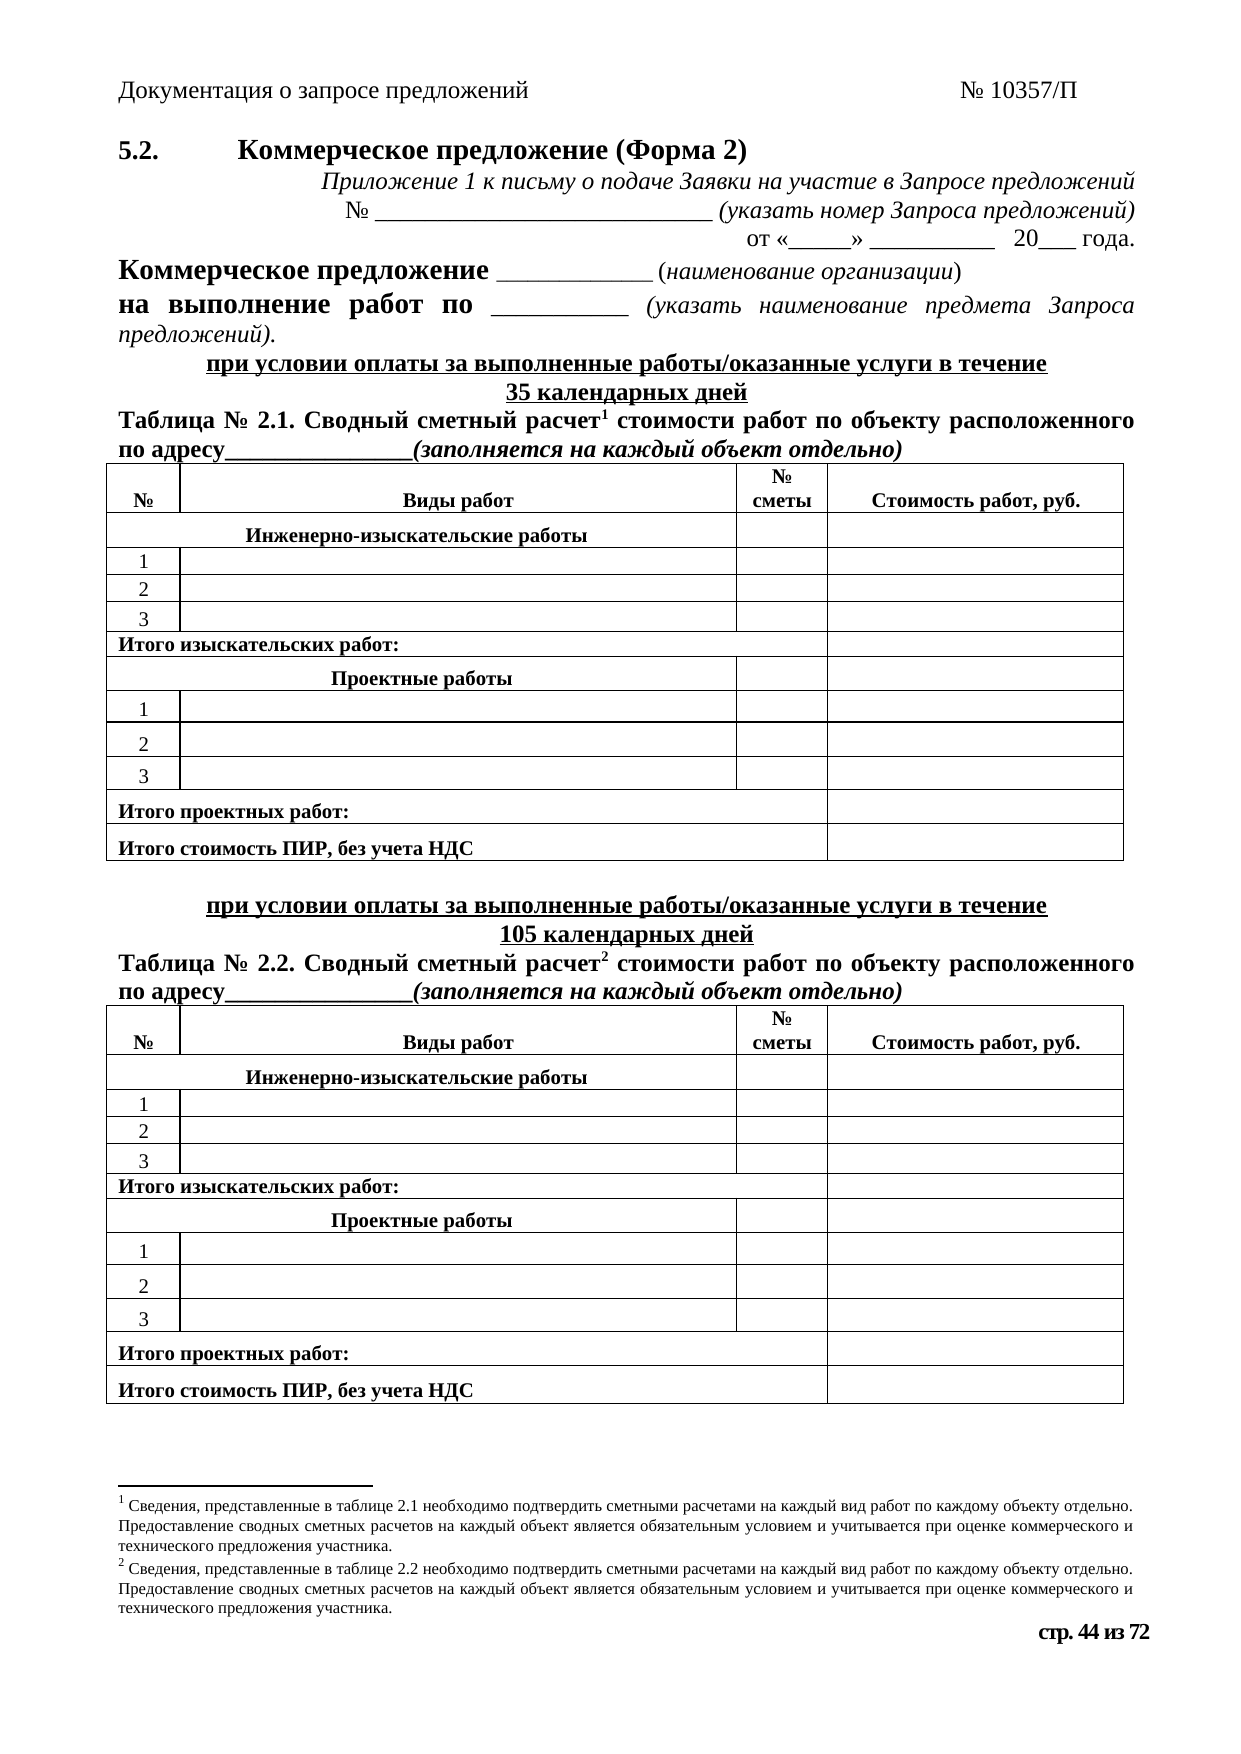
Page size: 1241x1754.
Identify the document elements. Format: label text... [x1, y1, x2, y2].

table_cell [828, 1332, 1123, 1365]
table_cell [828, 723, 1123, 756]
table_cell 3 [107, 1144, 179, 1173]
table_cell [828, 1174, 1123, 1198]
table_cell [828, 1299, 1123, 1331]
table_cell [181, 575, 736, 601]
table_cell [181, 723, 736, 756]
text Таблица № 2.2. Сводный сметный расчет стоимости работ по объекту расположенного по адресу_______________(заполняется на каждый объект отдельно) [118, 948, 1135, 1005]
table_cell 3 [107, 602, 179, 631]
table_cell 2 [107, 723, 179, 756]
table_cell [181, 691, 736, 721]
table_cell [828, 1366, 1123, 1402]
text № ___________________________ (указать номер Запроса предложений) [118, 195, 1135, 223]
table_cell 1 [107, 691, 179, 721]
table_cell [828, 1144, 1123, 1173]
table_cell [737, 691, 827, 721]
text при условии оплаты за выполненные работы/оказанные услуги в течение [118, 890, 1135, 919]
table_cell 1 [107, 1090, 179, 1116]
table_cell 2 [107, 1117, 179, 1143]
table_cell [737, 1055, 827, 1089]
table_cell [828, 790, 1123, 823]
table_header Стоимость работ, руб. [828, 1006, 1123, 1054]
text на выполнение работ по ___________ (указать наименование предмета Запроса предложений). [118, 286, 1135, 348]
text Приложение 1 к письму о подаче Заявки на участие в Запросе предложений [118, 166, 1135, 195]
table_cell [828, 691, 1123, 721]
table_cell 2 [107, 575, 179, 601]
table_cell [181, 1233, 736, 1263]
table_cell [828, 513, 1123, 547]
table_header Виды работ [181, 464, 736, 512]
table_cell [181, 757, 736, 788]
table_cell [828, 1055, 1123, 1089]
text 105 календарных дней [118, 919, 1135, 948]
table_cell [828, 657, 1123, 690]
table_cell [737, 1265, 827, 1298]
table_cell [828, 602, 1123, 631]
table_cell [828, 1265, 1123, 1298]
text Таблица № 2.1. Сводный сметный расчет стоимости работ по объекту расположенного по адресу_______________(заполняется на каждый объект отдельно) [118, 406, 1135, 463]
table_cell [181, 1299, 736, 1331]
table_cell [181, 1144, 736, 1173]
table_cell [737, 548, 827, 573]
table_cell Инженерно-изыскательские работы* [107, 1055, 736, 1089]
text Коммерческое предложение _______________ (наименование организации) [118, 252, 1135, 286]
table_cell [737, 1299, 827, 1331]
table_cell [828, 1090, 1123, 1116]
table_cell [737, 1233, 827, 1263]
table_cell [828, 548, 1123, 573]
table_cell 1 [107, 1233, 179, 1263]
table_header № [107, 1006, 179, 1054]
table_cell [828, 1199, 1123, 1232]
table_cell [181, 602, 736, 631]
table_cell [737, 1090, 827, 1116]
table_cell [181, 548, 736, 573]
text от «_____» __________ 20___ года. [118, 223, 1135, 252]
table_cell [181, 1117, 736, 1143]
table_cell [828, 632, 1123, 656]
table_header № сметы [737, 464, 827, 512]
text Коммерческое предложение (Форма 2) [118, 132, 1135, 166]
table_cell Проектные работы [107, 1199, 736, 1232]
table_cell [828, 757, 1123, 788]
table_cell [828, 1233, 1123, 1263]
table_header № [107, 464, 179, 512]
table_cell [737, 657, 827, 690]
table_cell [737, 575, 827, 601]
table_cell [737, 602, 827, 631]
table_cell Итого стоимость ПИР, без учета НДС [107, 824, 827, 860]
table_cell 3 [107, 757, 179, 788]
table_cell [828, 575, 1123, 601]
table_cell [737, 723, 827, 756]
table_header Стоимость работ, руб. [828, 464, 1123, 512]
table_cell [737, 1199, 827, 1232]
table_cell [181, 1265, 736, 1298]
table_cell [181, 1090, 736, 1116]
table_cell Итого изыскательских работ: [107, 632, 827, 656]
table_cell [828, 824, 1123, 860]
table_header № сметы [737, 1006, 827, 1054]
table_cell Итого проектных работ: [107, 790, 827, 823]
table_cell Итого проектных работ: [107, 1332, 827, 1365]
table_cell 1 [107, 548, 179, 573]
table_cell [737, 757, 827, 788]
table_cell 3 [107, 1299, 179, 1331]
table_cell Инженерно-изыскательские работы* [107, 513, 736, 547]
table_cell [737, 1117, 827, 1143]
table_cell [737, 513, 827, 547]
table_cell Проектные работы [107, 657, 736, 690]
table_cell [737, 1144, 827, 1173]
table_cell Итого изыскательских работ: [107, 1174, 827, 1198]
table_cell Итого стоимость ПИР, без учета НДС [107, 1366, 827, 1402]
table_cell [828, 1117, 1123, 1143]
table_cell 2 [107, 1265, 179, 1298]
text 35 календарных дней [118, 377, 1135, 406]
text при условии оплаты за выполненные работы/оказанные услуги в течение [118, 348, 1135, 377]
table_header Виды работ [181, 1006, 736, 1054]
